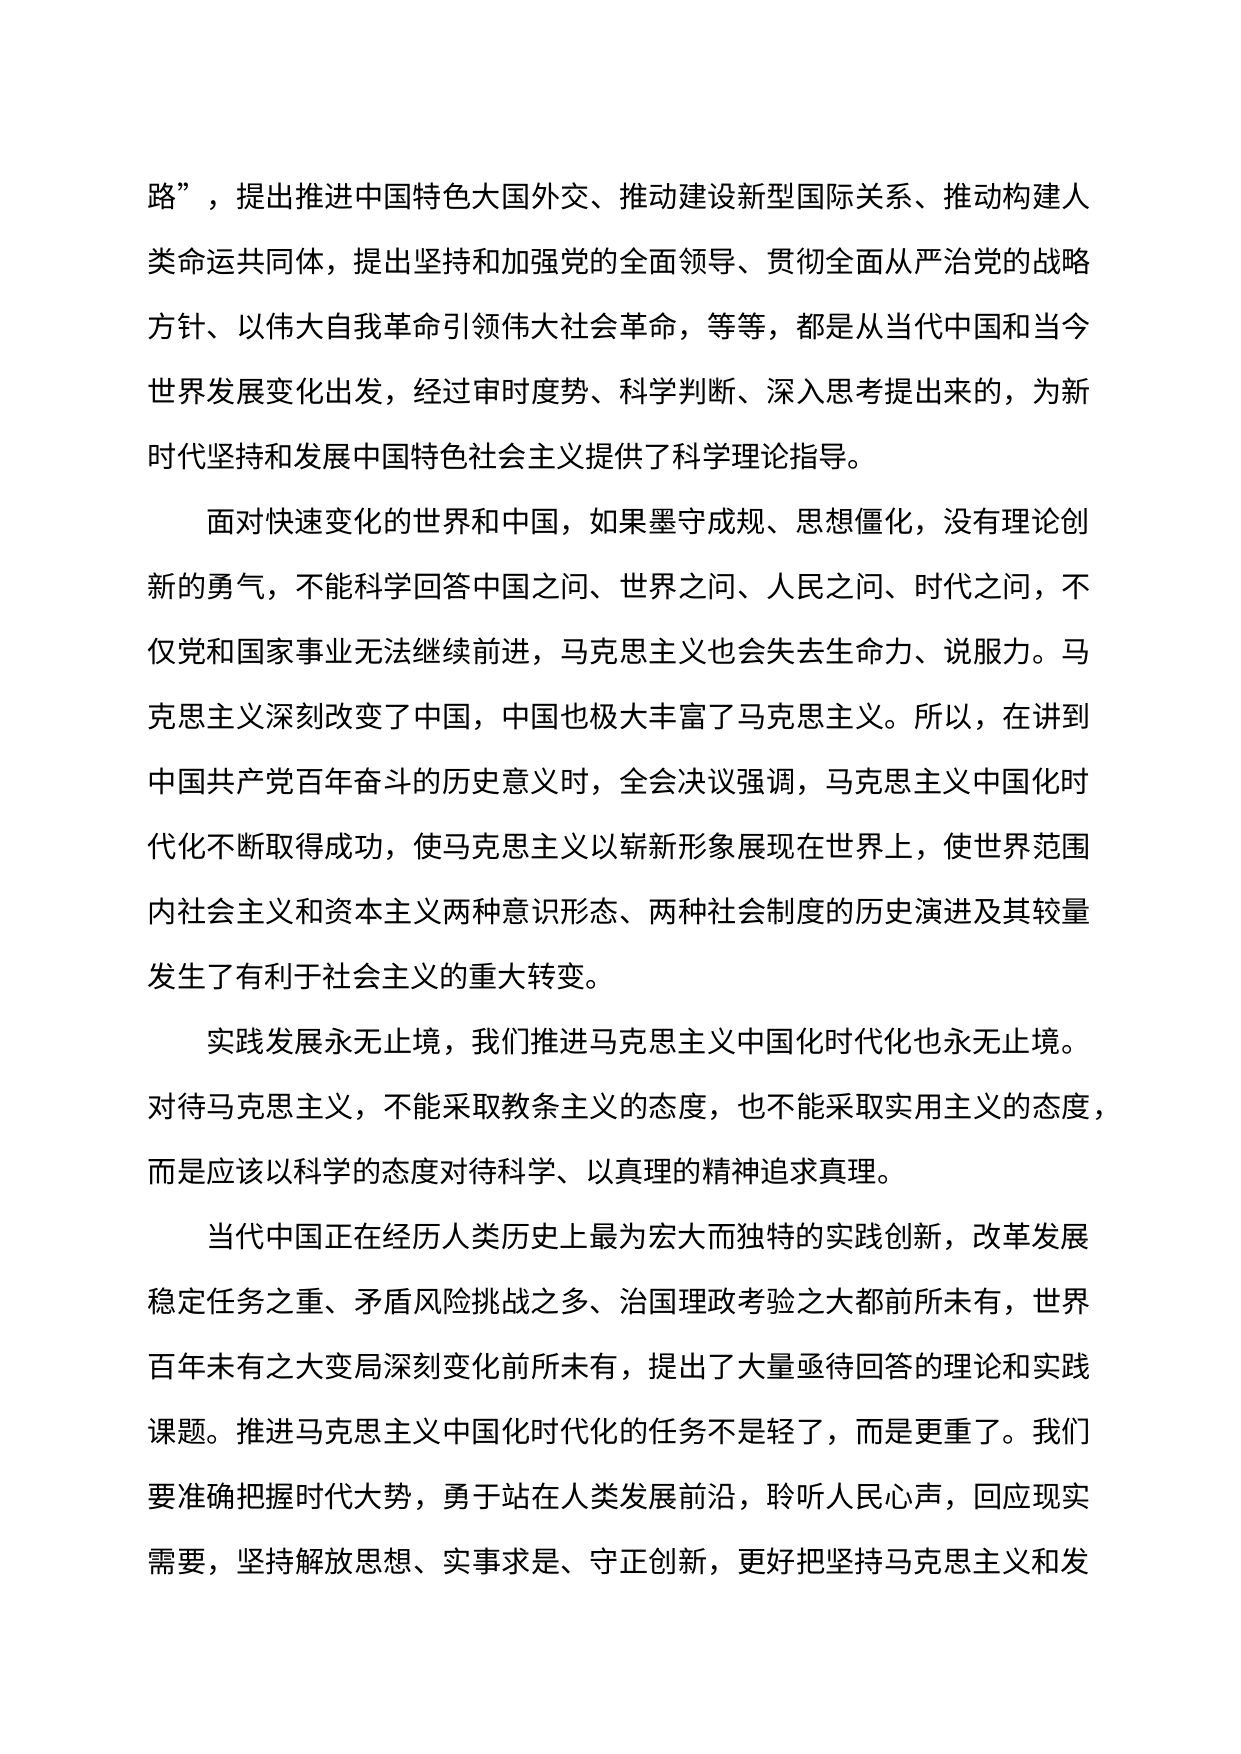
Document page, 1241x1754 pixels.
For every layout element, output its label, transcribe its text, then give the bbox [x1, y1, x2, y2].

text 面对快速变化的世界和中国，如果墨守成规、思想僵化，没有理论创新的勇气，不能科学回答中国之问、世界之问、人民之问、时代之问，不仅党和国家事业无法继续前进，马克思主义也会失去生命力、说服力。马克思主义深刻改变了中国，中国也极大丰富了马克思主义。所以，在讲到中国共产党百年奋斗的历史意义时，全会决议强调，马克思主义中国化时代化不断取得成功，使马克思主义以崭新形象展现在世界上，使世界范围内社会主义和资本主义两种意识形态、两种社会制度的历史演进及其较量发生了有利于社会主义的重大转变。 [148, 487, 1092, 1007]
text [148, 162, 1092, 487]
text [148, 1202, 1092, 1592]
text 实践发展永无止境，我们推进马克思主义中国化时代化也永无止境。对待马克思主义，不能采取教条主义的态度，也不能采取实用主义的态度，而是应该以科学的态度对待科学、以真理的精神追求真理。 [148, 1007, 1092, 1202]
